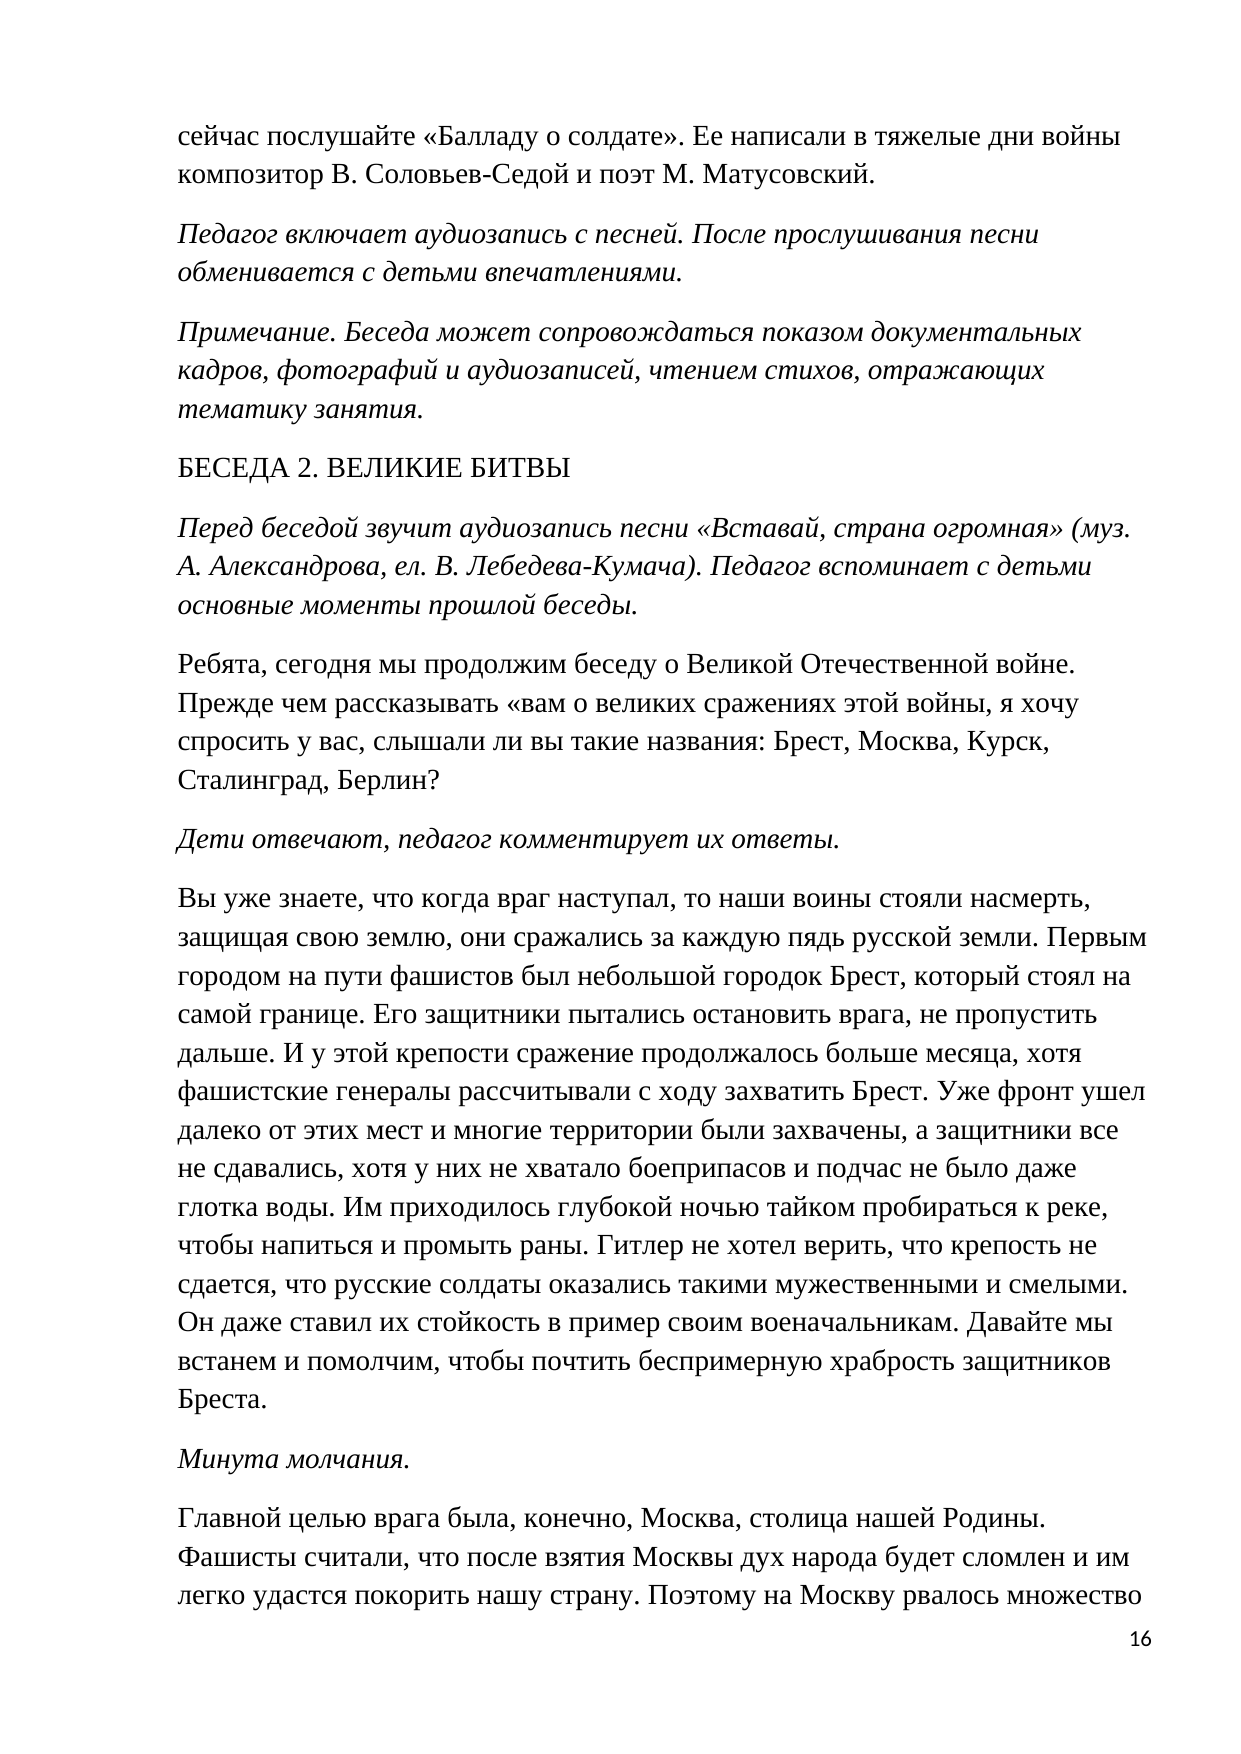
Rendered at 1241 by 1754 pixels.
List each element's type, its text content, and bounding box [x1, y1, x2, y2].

text Минута молчания. [177, 1441, 1152, 1474]
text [177, 1500, 1152, 1611]
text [177, 118, 1152, 190]
text БЕСЕДА 2. ВЕЛИКИЕ БИТВЫ [177, 450, 1152, 484]
text Вы уже знаете, что когда враг наступал, то наши воины стояли насмерть, защищая свою землю, они сражались за каждую пядь русской земли. Первым городом на пути фашистов был небольшой городок Брест, который стоял на самой границе. Его защитники пытались остановить врага, не пропустить дальше. И у этой крепости сражение продолжалось больше месяца, хотя фашистские генералы рассчитывали с ходу захватить Брест. Уже фронт ушел далеко от этих мест и многие территории были захвачены, а защитники все не сдавались, хотя у них не хватало боеприпасов и подчас не было даже глотка воды. Им приходилось глубокой ночью тайком пробираться к реке, чтобы напиться и промыть раны. Гитлер не хотел верить, что крепость не сдается, что русские солдаты оказались такими мужественными и смелыми. Он даже ставил их стойкость в пример своим военачальникам. Давайте мы встанем и помолчим, чтобы почтить беспримерную храбрость защитников Бреста. [177, 881, 1152, 1415]
text Примечание. Беседа может сопровождаться показом документальных кадров, фотографий и аудиозаписей, чтением стихов, отражающих тематику занятия. [177, 314, 1152, 424]
text Педагог включает аудиозапись с песней. После прослушивания песни обменивается с детьми впечатлениями. [177, 216, 1152, 288]
text Ребята, сегодня мы продолжим беседу о Великой Отечественной войне. Прежде чем рассказывать «вам о великих сражениях этой войны, я хочу спросить у вас, слышали ли вы такие названия: Брест, Москва, Курск, Сталинград, Берлин? [177, 646, 1152, 795]
text Дети отвечают, педагог комментирует их ответы. [177, 821, 1152, 855]
text Перед беседой звучит аудиозапись песни «Вставай, страна огромная» (муз. А. Александрова, ел. В. Лебедева-Кумача). Педагог вспоминает с детьми основные моменты прошлой беседы. [177, 510, 1152, 620]
